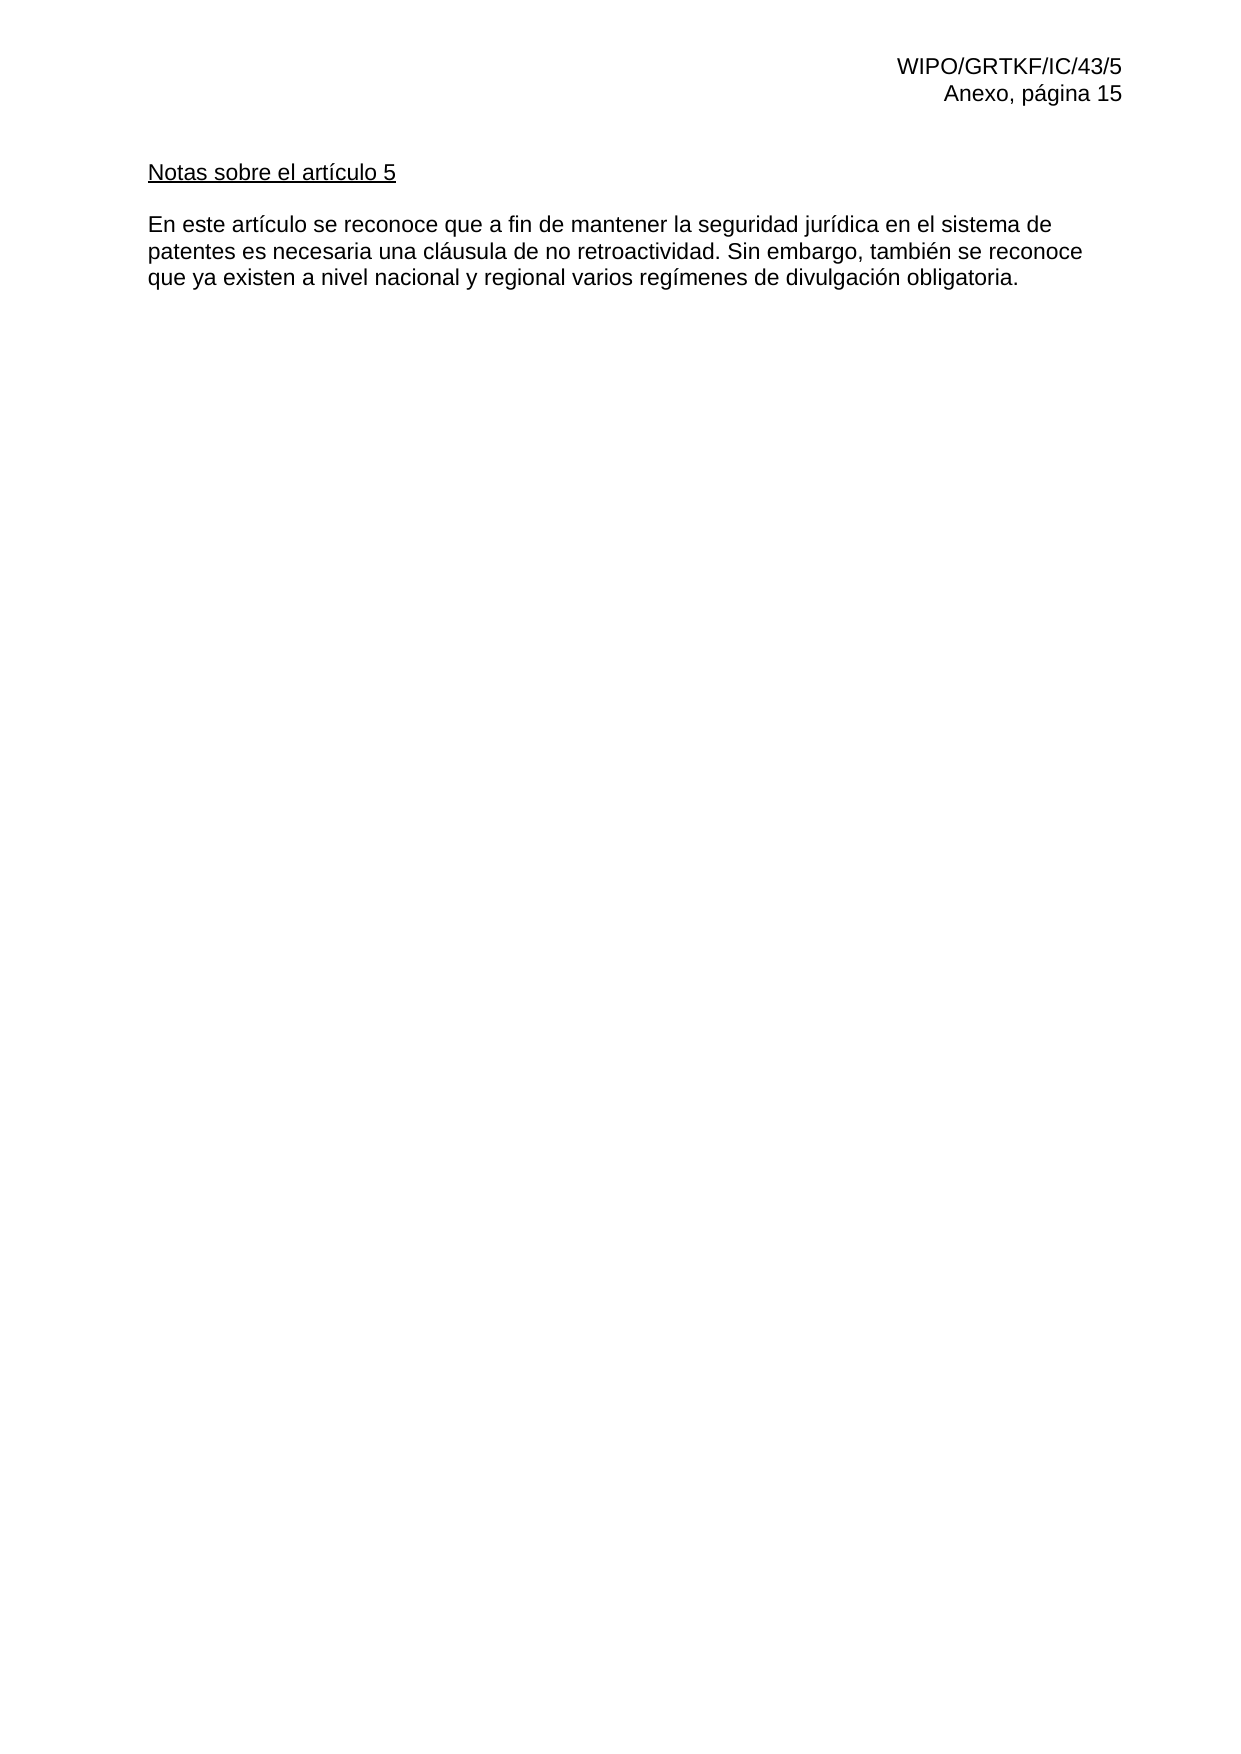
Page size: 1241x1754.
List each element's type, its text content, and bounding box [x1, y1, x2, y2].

text En este artículo se reconoce que a fin de mantener la seguridad jurídica en el sistema de patentes es necesaria una cláusula de no retroactividad. Sin embargo, también se reconoce que ya existen a nivel nacional y regional varios regímenes de divulgación obligatoria. [148, 211, 1122, 290]
text Notas sobre el artículo 5 [148, 158, 1122, 211]
